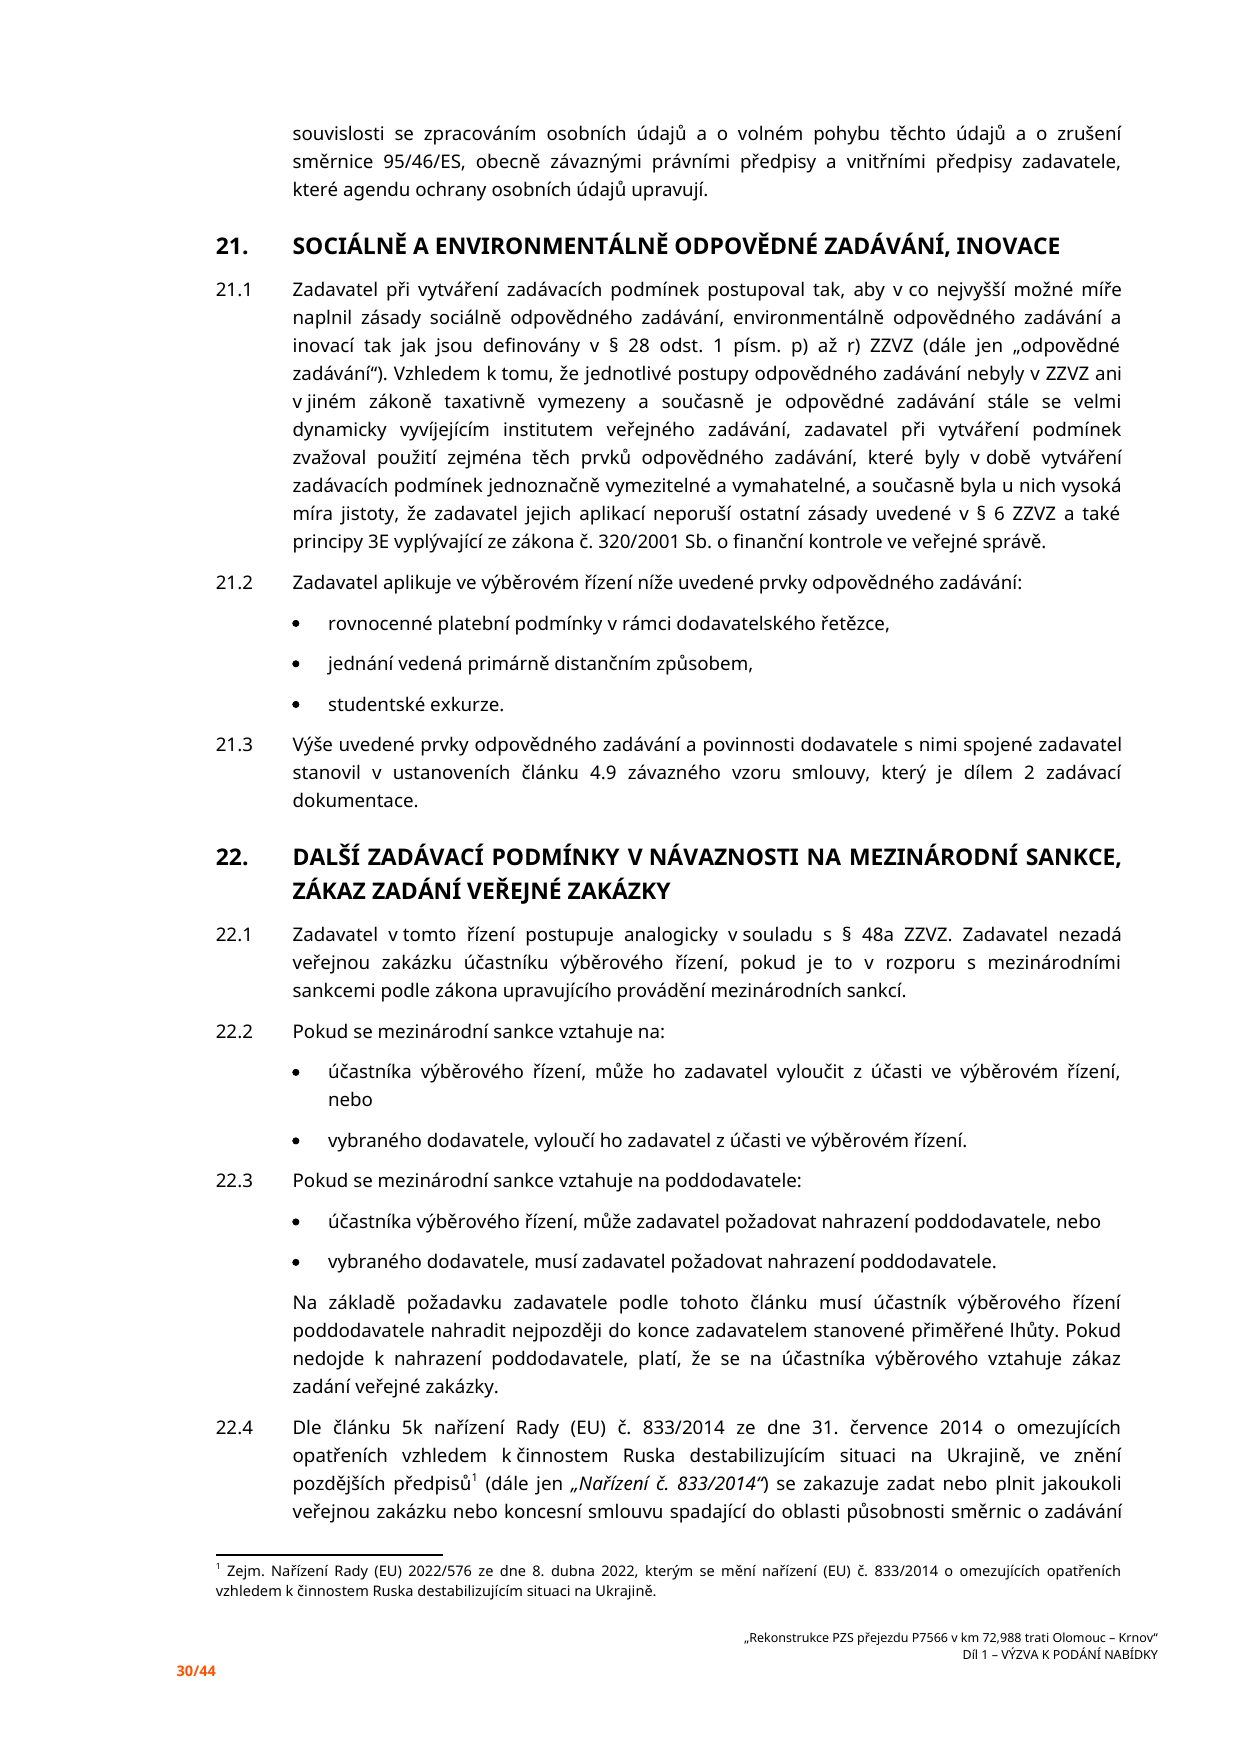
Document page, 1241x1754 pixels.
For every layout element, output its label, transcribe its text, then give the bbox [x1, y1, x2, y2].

list Na základě požadavku zadavatele podle tohoto článku musí účastník výběrového řízení poddodavatele nahradit nejpozději do konce zadavatelem stanovené přiměřené lhůty. Pokud nedojde k nahrazení poddodavatele, platí, že se na účastníka výběrového vztahuje zákaz zadání veřejné zakázky. [292, 1289, 1122, 1399]
text vybraného dodavatele, musí zadavatel požadovat nahrazení poddodavatele. [292, 1249, 1122, 1274]
text účastníka výběrového řízení, může zadavatel požadovat nahrazení poddodavatele, nebo [292, 1208, 1122, 1234]
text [216, 121, 1122, 202]
text Další zadávací podmínky v návaznosti na MEZINÁRODNÍ sankce, zákaz zadání veřejné zakázky [216, 840, 1122, 906]
text Výše uvedené prvky odpovědného zadávání a povinnosti dodavatele s nimi spojené zadavatel stanovil v ustanoveních článku 4.9 závazného vzoru smlouvy, který je dílem 2 zadávací dokumentace. [216, 731, 1122, 813]
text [216, 1414, 1122, 1523]
text Pokud se mezinárodní sankce vztahuje na: [216, 1018, 1122, 1044]
text rovnocenné platební podmínky v rámci dodavatelského řetězce, [292, 610, 1122, 635]
text jednání vedená primárně distančním způsobem, [292, 650, 1122, 676]
text Zadavatel při vytváření zadávacích podmínek postupoval tak, aby v co nejvyšší možné míře naplnil zásady sociálně odpovědného zadávání, environmentálně odpovědného zadávání a inovací tak jak jsou definovány v § 28 odst. 1 písm. p) až r) ZZVZ (dále jen „odpovědné zadávání“). Vzhledem k tomu, že jednotlivé postupy odpovědného zadávání nebyly v ZZVZ ani v jiném zákoně taxativně vymezeny a současně je odpovědné zadávání stále se velmi dynamicky vyvíjejícím institutem veřejného zadávání, zadavatel při vytváření podmínek zvažoval použití zejména těch prvků odpovědného zadávání, které byly v době vytváření zadávacích podmínek jednoznačně vymezitelné a vymahatelné, a současně byla u nich vysoká míra jistoty, že zadavatel jejich aplikací neporuší ostatní zásady uvedené v § 6 ZZVZ a také principy 3E vyplývající ze zákona č. 320/2001 Sb. o finanční kontrole ve veřejné správě. [216, 277, 1122, 554]
text Zadavatel aplikuje ve výběrovém řízení níže uvedené prvky odpovědného zadávání: [216, 569, 1122, 595]
text SOCIÁLNĚ A ENVIRONMENTÁLNĚ ODPOVĚDNÉ ZADÁVÁNÍ, INOVACE [216, 230, 1122, 261]
text vybraného dodavatele, vyloučí ho zadavatel z účasti ve výběrovém řízení. [292, 1127, 1122, 1153]
text Pokud se mezinárodní sankce vztahuje na poddodavatele: [216, 1168, 1122, 1193]
text Zadavatel v tomto řízení postupuje analogicky v souladu s § 48a ZZVZ. Zadavatel nezadá veřejnou zakázku účastníku výběrového řízení, pokud je to v rozporu s mezinárodními sankcemi podle zákona upravujícího provádění mezinárodních sankcí. [216, 922, 1122, 1003]
text studentské exkurze. [292, 691, 1122, 716]
text účastníka výběrového řízení, může ho zadavatel vyloučit z účasti ve výběrovém řízení, nebo [292, 1059, 1122, 1112]
